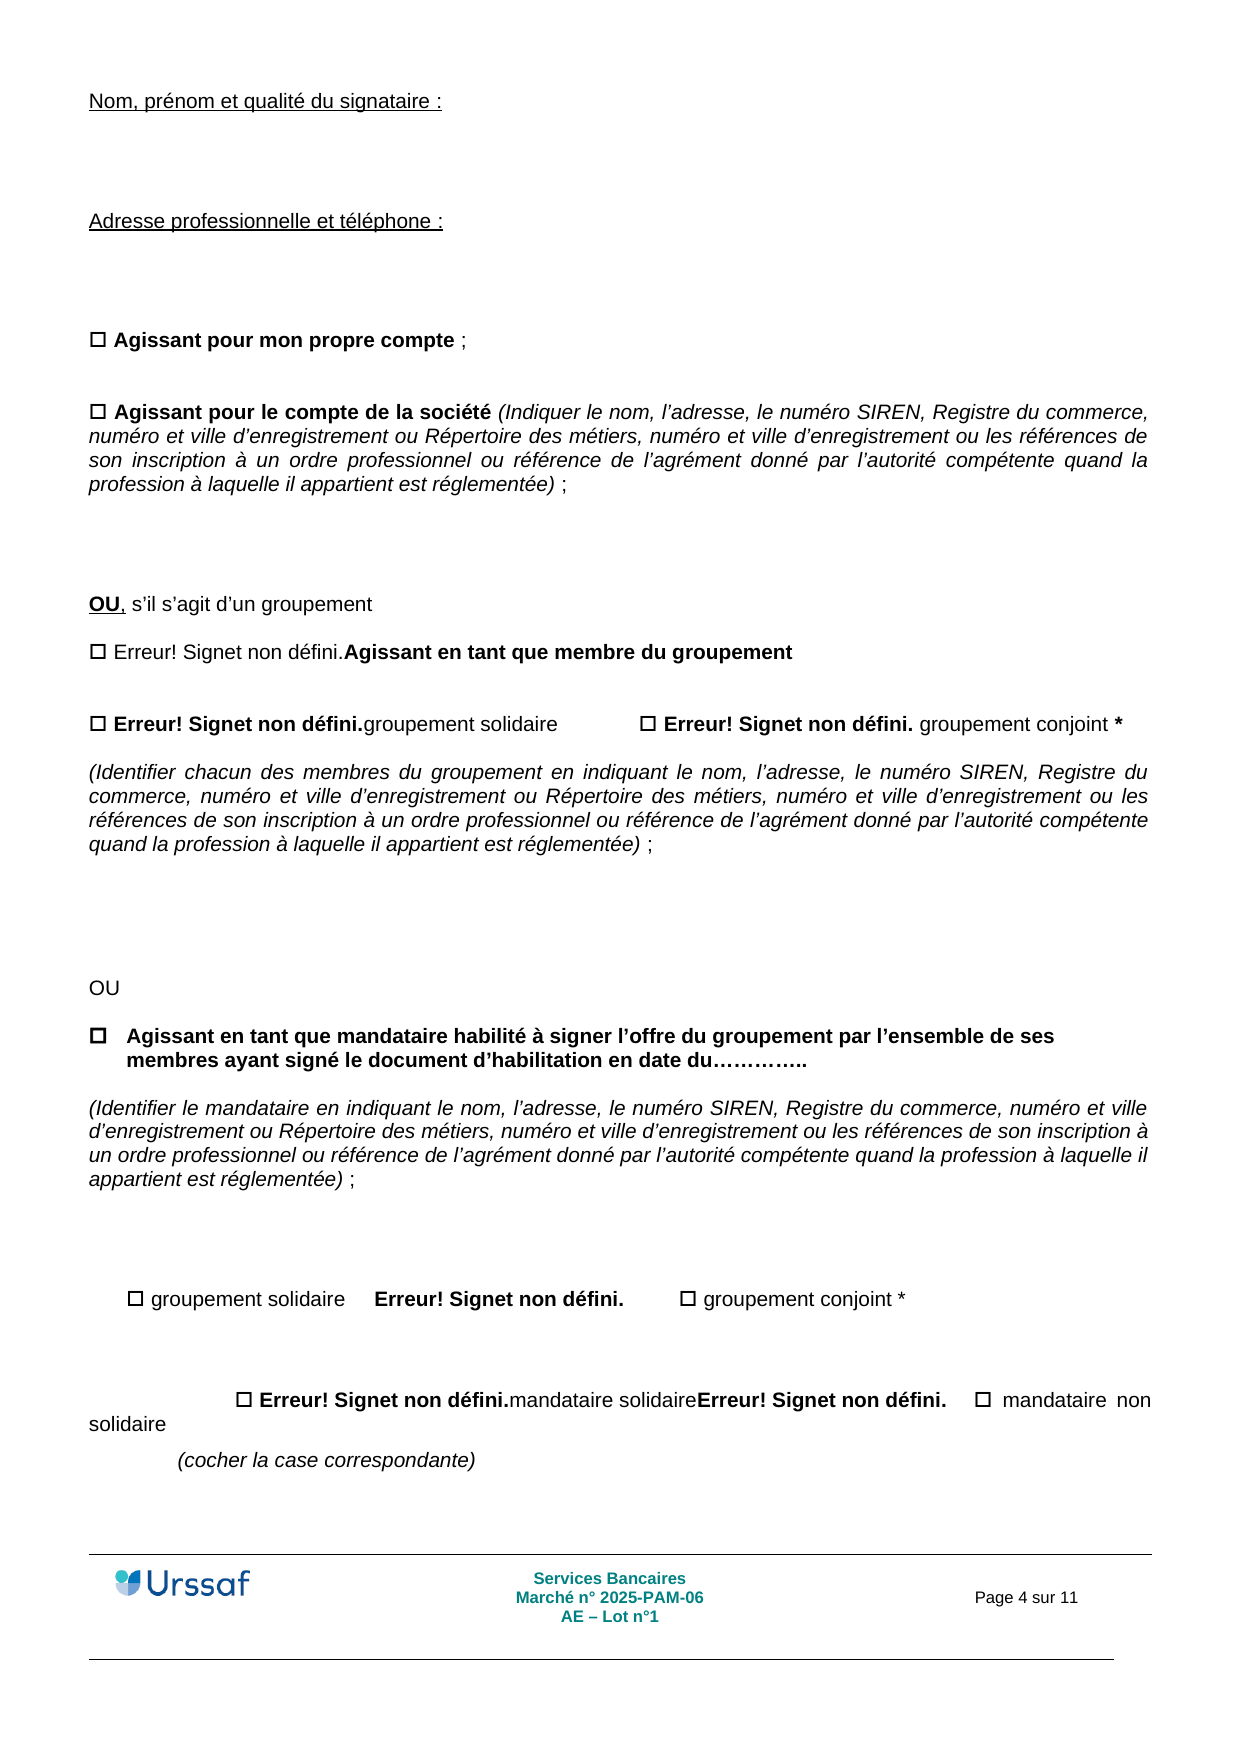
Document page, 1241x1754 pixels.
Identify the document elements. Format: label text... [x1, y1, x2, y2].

picture [109, 1561, 260, 1609]
text Adresse professionnelle et téléphone : [89, 208, 1152, 232]
text OU [89, 976, 1152, 999]
text Nom, prénom et qualité du signataire : [89, 89, 1152, 113]
text OU, s’il s’agit d’un groupement [89, 592, 1152, 616]
text Agissant pour mon propre compte ; [89, 328, 1152, 352]
text Agissant pour le compte de la société (Indiquer le nom, l’adresse, le numéro SIREN, Registre du commerce, numéro et ville d’enregistrement ou Répertoire des métiers, numéro et ville d’enregistrement ou les références de son inscription à un ordre professionnel ou référence de l’agrément donné par l’autorité compétente quand la profession à laquelle il appartient est réglementée) ; [89, 400, 1152, 496]
text (Identifier le mandataire en indiquant le nom, l’adresse, le numéro SIREN, Registre du commerce, numéro et ville d’enregistrement ou Répertoire des métiers, numéro et ville d’enregistrement ou les références de son inscription à un ordre professionnel ou référence de l’agrément donné par l’autorité compétente quand la profession à laquelle il appartient est réglementée) ; [89, 1095, 1152, 1191]
text groupement solidaire Erreur! Signet non défini. groupement conjoint * [126, 1287, 1152, 1311]
list Agissant en tant que mandataire habilité à signer l’offre du groupement par l’ensemble de ses membres ayant signé le document d’habilitation en date du………….. [89, 1023, 1152, 1071]
text Erreur! Signet non défini.Agissant en tant que membre du groupement [89, 640, 1152, 664]
text (Identifier chacun des membres du groupement en indiquant le nom, l’adresse, le numéro SIREN, Registre du commerce, numéro et ville d’enregistrement ou Répertoire des métiers, numéro et ville d’enregistrement ou les références de son inscription à un ordre professionnel ou référence de l’agrément donné par l’autorité compétente quand la profession à laquelle il appartient est réglementée) ; [89, 760, 1152, 856]
text (cocher la case correspondante) [177, 1448, 1152, 1472]
text Erreur! Signet non défini.mandataire solidaireErreur! Signet non défini. mandataire non solidaire [89, 1388, 1152, 1436]
text Erreur! Signet non défini.groupement solidaire Erreur! Signet non défini. groupement conjoint * [89, 712, 1152, 736]
